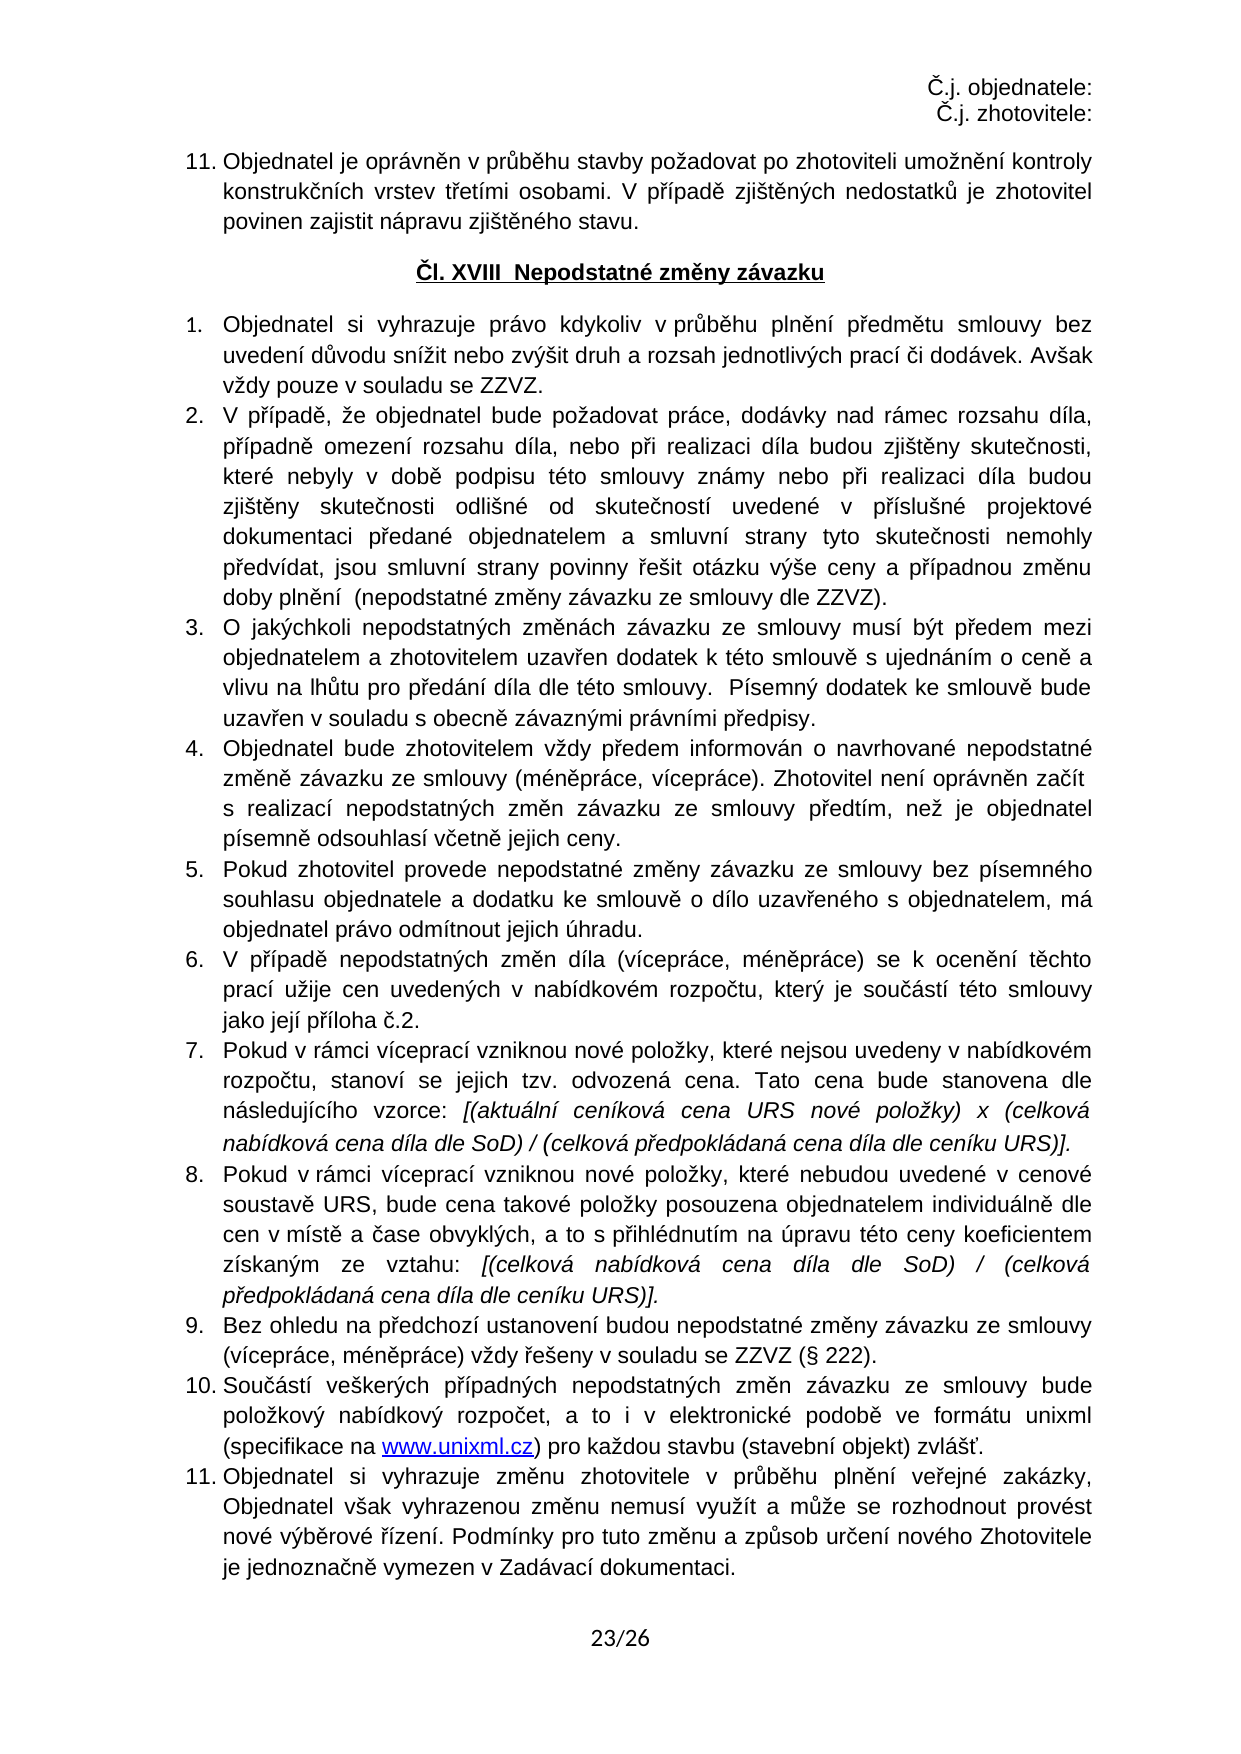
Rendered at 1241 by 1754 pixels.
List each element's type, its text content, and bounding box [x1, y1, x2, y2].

list Objednatel je oprávněn v průběhu stavby požadovat po zhotoviteli umožnění kontroly konstrukčních vrstev třetími osobami. V případě zjištěných nedostatků je zhotovitel povinen zajistit nápravu zjištěného stavu. [185, 148, 1093, 234]
list Bez ohledu na předchozí ustanovení budou nepodstatné změny závazku ze smlouvy (vícepráce, méněpráce) vždy řešeny v souladu se ZZVZ (§ 222). [185, 1312, 1093, 1368]
list Pokud zhotovitel provede nepodstatné změny závazku ze smlouvy bez písemného souhlasu objednatele a dodatku ke smlouvě o dílo uzavřeného s objednatelem, má objednatel právo odmítnout jejich úhradu. [185, 856, 1093, 942]
list Pokud v rámci víceprací vzniknou nové položky, které nebudou uvedené v cenové soustavě URS, bude cena takové položky posouzena objednatelem individuálně dle cen v místě a čase obvyklých, a to s přihlédnutím na úpravu této ceny koeficientem získaným ze vztahu: [(celková nabídková cena díla dle SoD) / (celková předpokládaná cena díla dle ceníku URS)]. [185, 1161, 1093, 1308]
list O jakýchkoli nepodstatných změnách závazku ze smlouvy musí být předem mezi objednatelem a zhotovitelem uzavřen dodatek k této smlouvě s ujednáním o ceně a vlivu na lhůtu pro předání díla dle této smlouvy. Písemný dodatek ke smlouvě bude uzavřen v souladu s obecně závaznými právními předpisy. [185, 614, 1093, 731]
list Objednatel bude zhotovitelem vždy předem informován o navrhované nepodstatné změně závazku ze smlouvy (méněpráce, vícepráce). Zhotovitel není oprávněn začít s realizací nepodstatných změn závazku ze smlouvy předtím, než je objednatel písemně odsouhlasí včetně jejich ceny. [185, 735, 1093, 852]
list Součástí veškerých případných nepodstatných změn závazku ze smlouvy bude položkový nabídkový rozpočet, a to i v elektronické podobě ve formátu unixml (specifikace na www.unixml.cz) pro každou stavbu (stavební objekt) zvlášť. [185, 1372, 1093, 1459]
list Pokud v rámci víceprací vzniknou nové položky, které nejsou uvedeny v nabídkovém rozpočtu, stanoví se jejich tzv. odvozená cena. Tato cena bude stanovena dle následujícího vzorce: [(aktuální ceníková cena URS nové položky) x (celková nabídková cena díla dle SoD) / (celková předpokládaná cena díla dle ceníku URS)]. [185, 1037, 1093, 1157]
list Objednatel si vyhrazuje právo kdykoliv v průběhu plnění předmětu smlouvy bez uvedení důvodu snížit nebo zvýšit druh a rozsah jednotlivých prací či dodávek. Avšak vždy pouze v souladu se ZZVZ. [185, 310, 1093, 398]
list V případě, že objednatel bude požadovat práce, dodávky nad rámec rozsahu díla, případně omezení rozsahu díla, nebo při realizaci díla budou zjištěny skutečnosti, které nebyly v době podpisu této smlouvy známy nebo při realizaci díla budou zjištěny skutečnosti odlišné od skutečností uvedené v příslušné projektové dokumentaci předané objednatelem a smluvní strany tyto skutečnosti nemohly předvídat, jsou smluvní strany povinny řešit otázku výše ceny a případnou změnu doby plnění (nepodstatné změny závazku ze smlouvy dle ZZVZ). [185, 402, 1093, 610]
text Čl. XVIII Nepodstatné změny závazku [148, 259, 1093, 285]
list V případě nepodstatných změn díla (vícepráce, méněpráce) se k ocenění těchto prací užije cen uvedených v nabídkovém rozpočtu, který je součástí této smlouvy jako její příloha č.2. [185, 946, 1093, 1033]
list Objednatel si vyhrazuje změnu zhotovitele v průběhu plnění veřejné zakázky, Objednatel však vyhrazenou změnu nemusí využít a může se rozhodnout provést nové výběrové řízení. Podmínky pro tuto změnu a způsob určení nového Zhotovitele je jednoznačně vymezen v Zadávací dokumentaci. [185, 1463, 1093, 1580]
